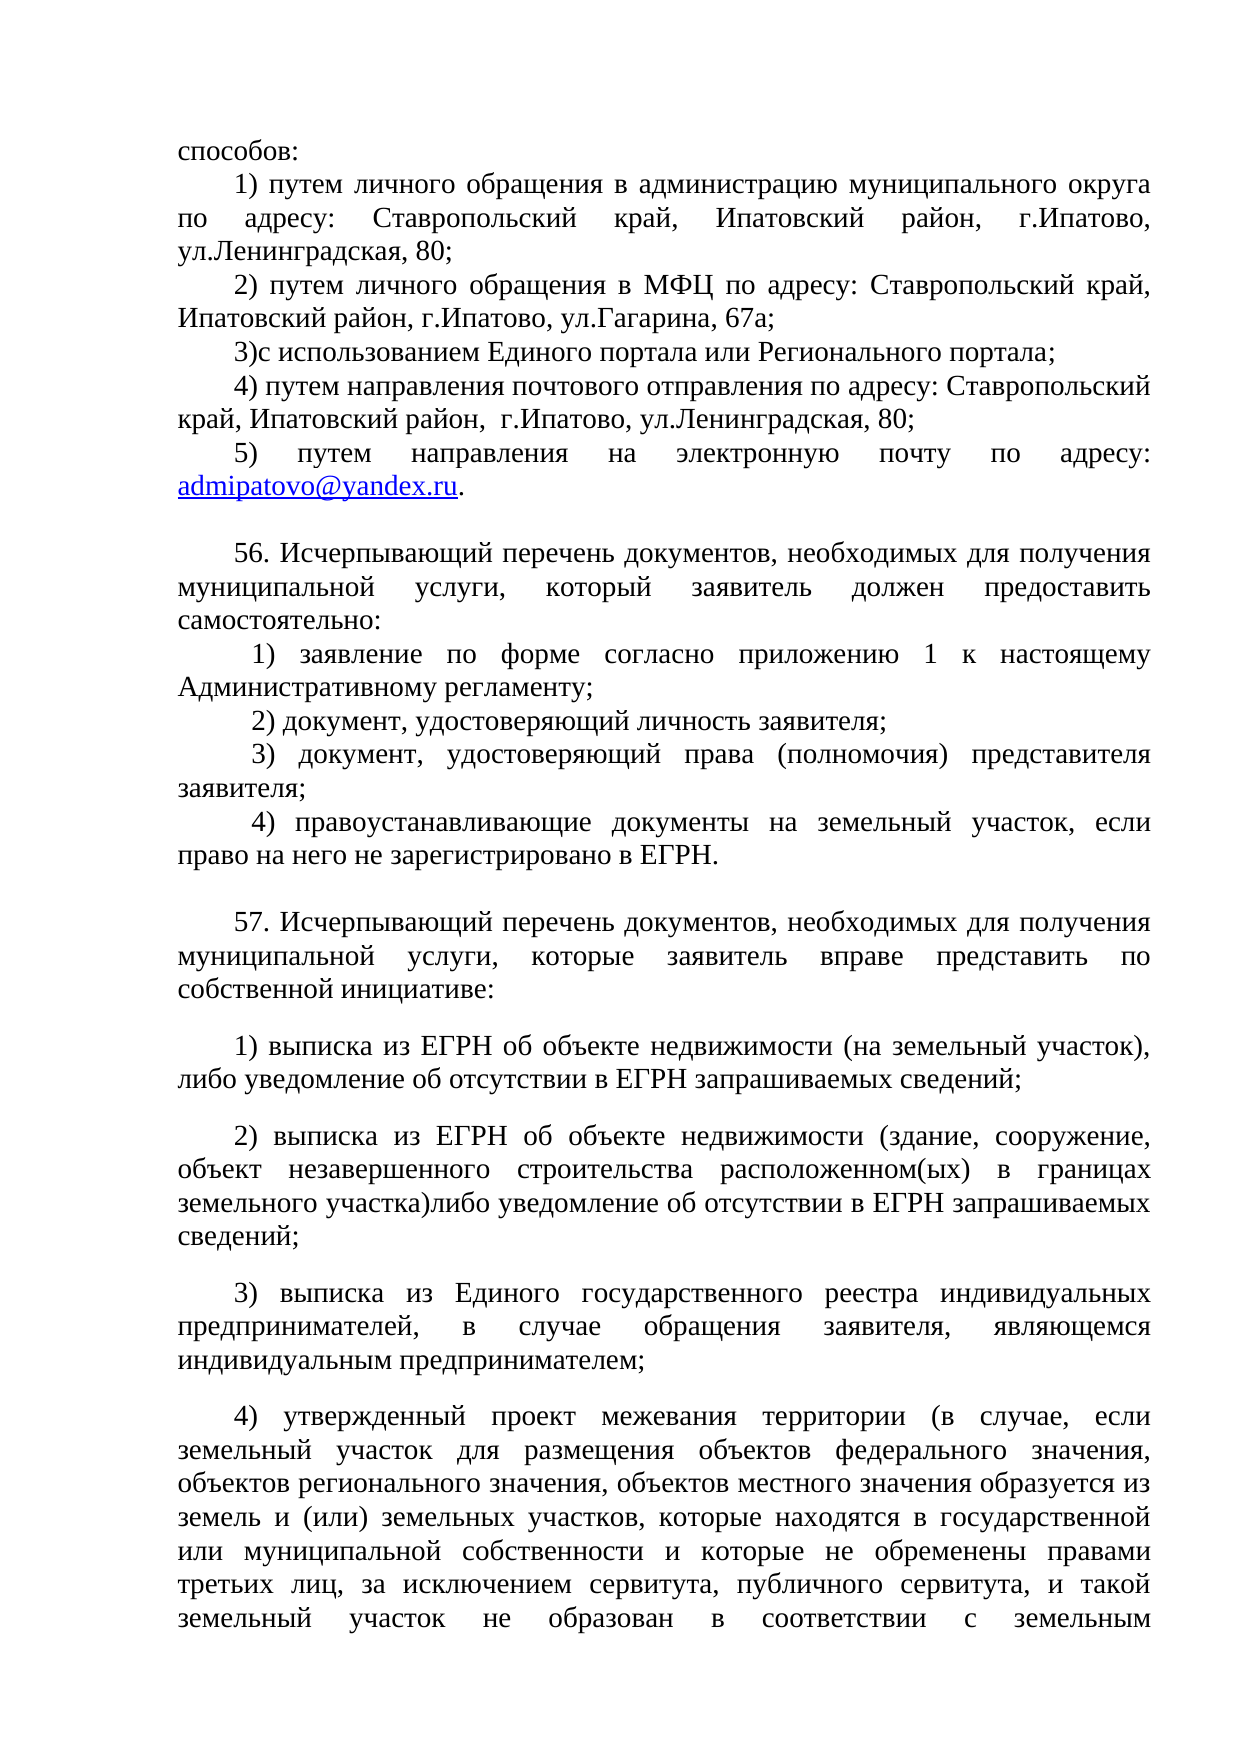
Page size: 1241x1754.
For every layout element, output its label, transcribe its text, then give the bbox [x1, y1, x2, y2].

text 2) документ, удостоверяющий личность заявителя; [177, 703, 1152, 737]
text 1) путем личного обращения в администрацию муниципального округа по адресу: Ставропольский край, Ипатовский район, г.Ипатово, ул.Ленинградская, 80; [177, 166, 1152, 267]
text 4) путем направления почтового отправления по адресу: Ставропольский край, Ипатовский район, г.Ипатово, ул.Ленинградская, 80; [177, 368, 1152, 435]
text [177, 133, 1152, 166]
text 2) путем личного обращения в МФЦ по адресу: Ставропольский край, Ипатовский район, г.Ипатово, ул.Гагарина, 67а; [177, 267, 1152, 334]
text 56. Исчерпывающий перечень документов, необходимых для получения муниципальной услуги, который заявитель должен предоставить самостоятельно: [177, 535, 1152, 636]
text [177, 1398, 1152, 1633]
text 3) документ, удостоверяющий права (полномочия) представителя заявителя; [177, 737, 1152, 804]
text 4) правоустанавливающие документы на земельный участок, если право на него не зарегистрировано в ЕГРН. [177, 804, 1152, 871]
text 57. Исчерпывающий перечень документов, необходимых для получения муниципальной услуги, которые заявитель вправе представить по собственной инициативе: [177, 904, 1152, 1005]
text 3) выписка из Единого государственного реестра индивидуальных предпринимателей, в случае обращения заявителя, являющемся индивидуальным предпринимателем; [177, 1275, 1152, 1376]
text 2) выписка из ЕГРН об объекте недвижимости (здание, сооружение, объект незавершенного строительства расположенном(ых) в границах земельного участка)либо уведомление об отсутствии в ЕГРН запрашиваемых сведений; [177, 1118, 1152, 1252]
text 1) заявление по форме согласно приложению 1 к настоящему Административному регламенту; [177, 636, 1152, 703]
text 1) выписка из ЕГРН об объекте недвижимости (на земельный участок), либо уведомление об отсутствии в ЕГРН запрашиваемых сведений; [177, 1028, 1152, 1095]
text 5) путем направления на электронную почту по адресу: admipatovo@yandex.ru. [177, 435, 1152, 502]
text 3)с использованием Единого портала или Регионального портала; [177, 334, 1152, 368]
